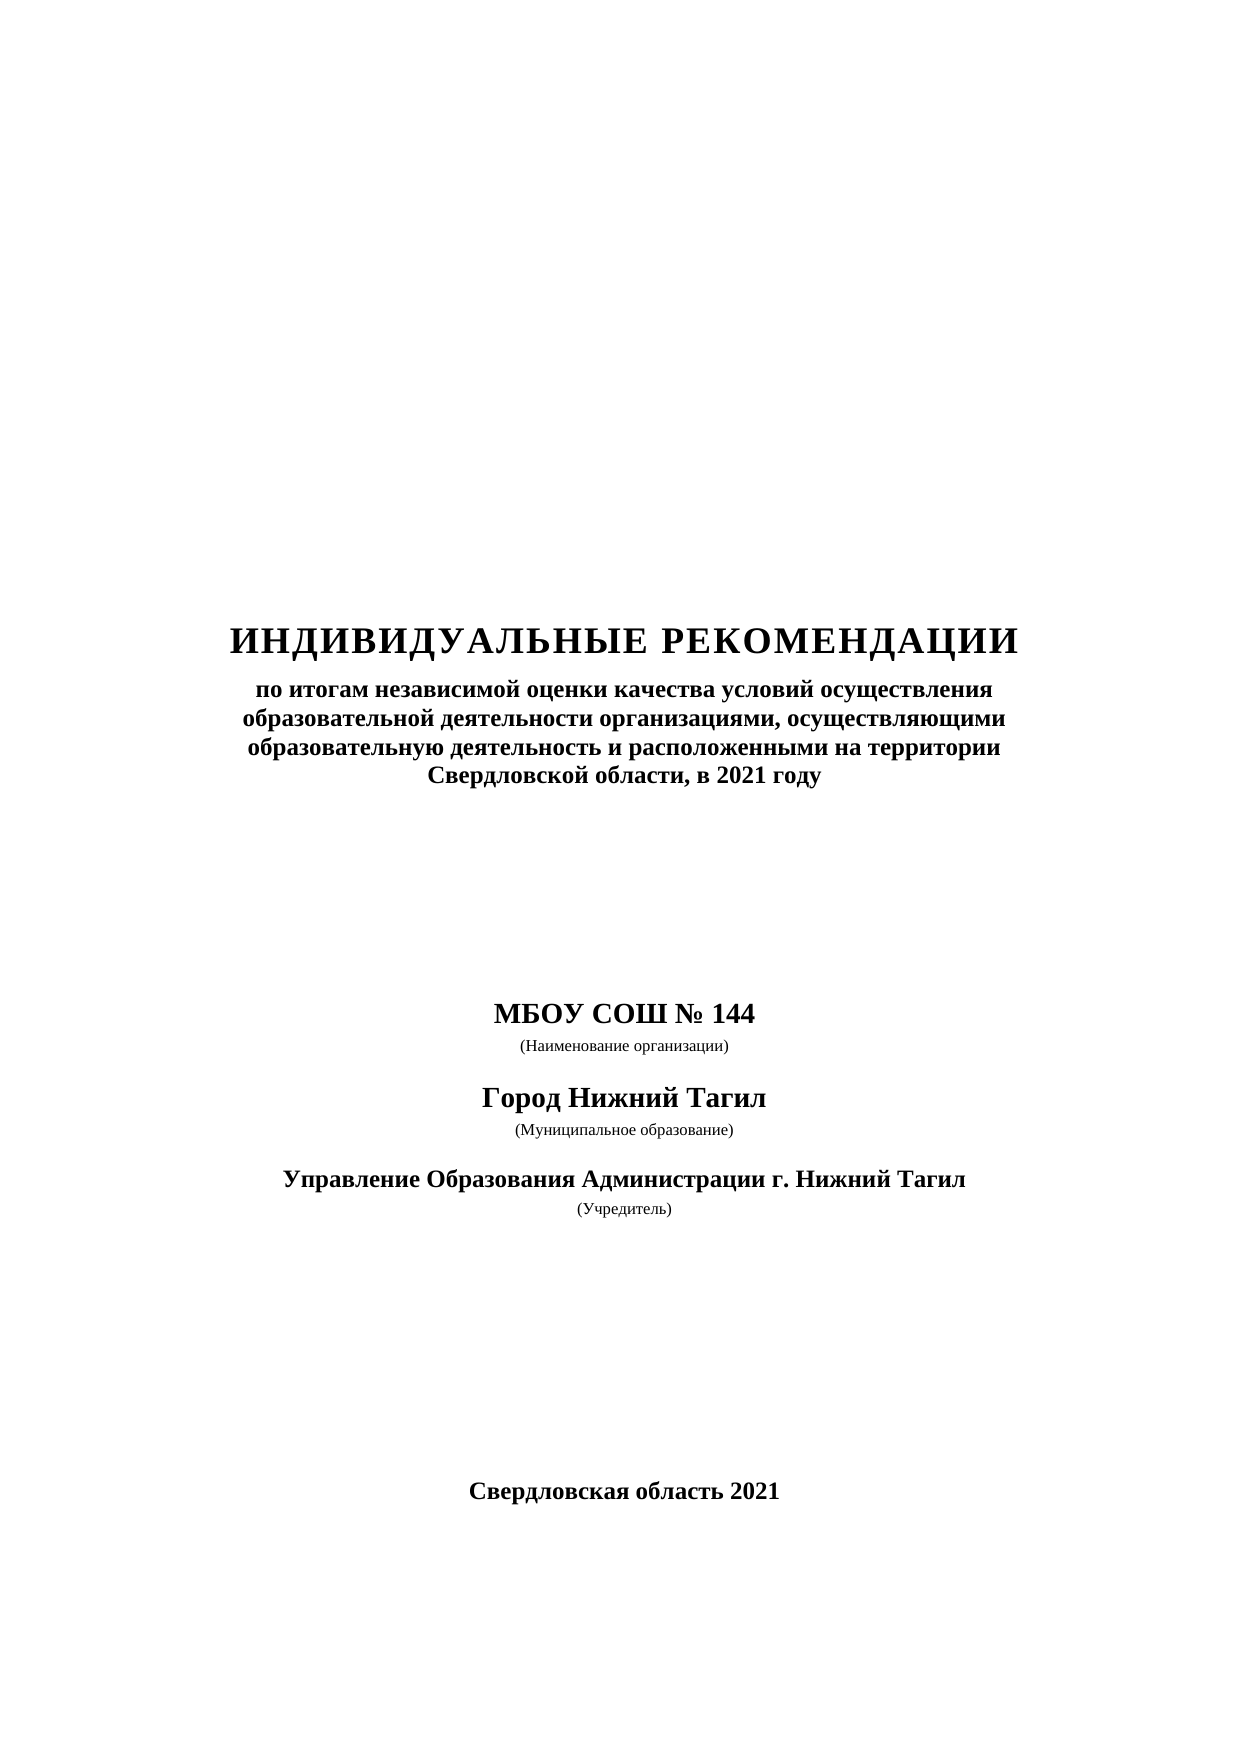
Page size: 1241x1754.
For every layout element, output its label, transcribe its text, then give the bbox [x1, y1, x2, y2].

text по итогам независимой оценки качества условий осуществления образовательной деятельности организациями, осуществляющими образовательную деятельность и расположенными на территории Свердловской области, в 2021 году [177, 674, 1071, 789]
text (Наименование организации) [177, 1036, 1071, 1055]
text (Муниципальное образование) [177, 1120, 1071, 1139]
text Свердловская область 2021 [177, 1476, 1071, 1505]
text ИНДИВИДУАЛЬНЫЕ РЕКОМЕНДАЦИИ [177, 619, 1071, 662]
text (Учредитель) [177, 1199, 1071, 1218]
text Управление Образования Администрации г. Нижний Тагил [177, 1164, 1071, 1193]
text МБОУ СОШ № 144 [177, 996, 1071, 1030]
text Город Нижний Тагил [177, 1080, 1071, 1114]
